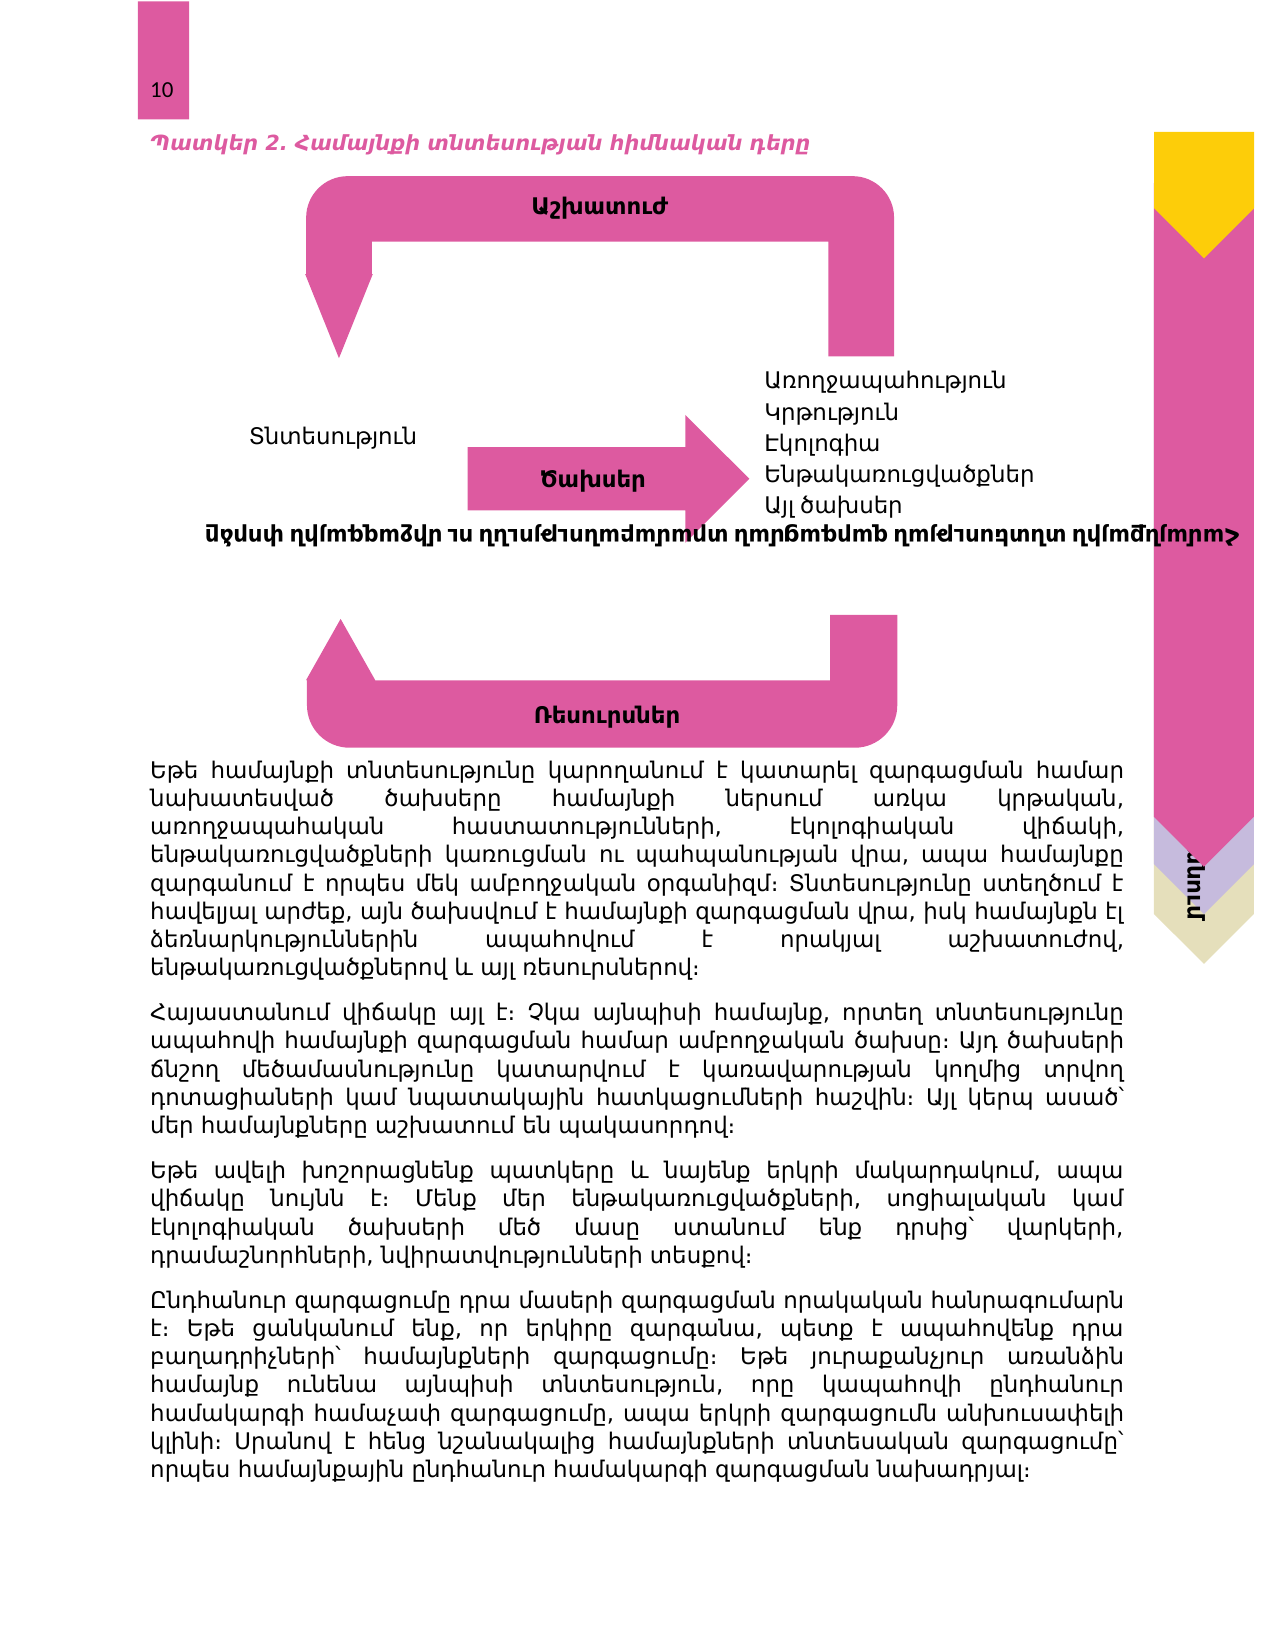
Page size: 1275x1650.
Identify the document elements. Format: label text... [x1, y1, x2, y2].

text Եթե ավելի խոշորացնենք պատկերը և նայենք երկրի մակարդակում, ապա վիճակը նույնն է։ Մենք մեր ենթակառուցվածքների, սոցիալական կամ էկոլոգիական ծախսերի մեծ մասը ստանում ենք դրսից՝ վարկերի, դրամաշնորհների, նվիրատվությունների տեսքով։ [150, 1157, 1125, 1269]
text Պատկեր 2. Համայնքի տնտեսության հիմնական դերը [150, 131, 1125, 155]
text Եթե համայնքի տնտեսությունը կարողանում է կատարել զարգացման համար նախատեսված ծախսերը համայնքի ներսում առկա կրթական, առողջապահական հաստատությունների, էկոլոգիական վիճակի, ենթակառուցվածքների կառուցման ու պահպանության վրա, ապա համայնքը զարգանում է որպես մեկ ամբողջական օրգանիզմ։ Տնտեսությունը ստեղծում է հավելյալ արժեք, այն ծախսվում է համայնքի զարգացման վրա, իսկ համայնքն էլ ձեռնարկություններին ապահովում է որակյալ աշխատուժով, ենթակառուցվածքներով և այլ ռեսուրսներով։ [150, 757, 1125, 981]
text Հայաստանում վիճակը այլ է։ Չկա այնպիսի համայնք, որտեղ տնտեսությունը ապահովի համայնքի զարգացման համար ամբողջական ծախսը։ Այդ ծախսերի ճնշող մեծամասնությունը կատարվում է կառավարության կողմից տրվող դոտացիաների կամ նպատակային հատկացումների հաշվին։ Այլ կերպ ասած՝ մեր համայնքները աշխատում են պակասորդով։ [150, 999, 1125, 1139]
text Ընդհանուր զարգացումը դրա մասերի զարգացման որակական հանրագումարն է։ Եթե ցանկանում ենք, որ երկիրը զարգանա, պետք է ապահովենք դրա բաղադրիչների՝ համայնքների զարգացումը։ Եթե յուրաքանչյուր առանձին համայնք ունենա այնպիսի տնտեսություն, որը կապահովի ընդհանուր համակարգի համաչափ զարգացումը, ապա երկրի զարգացումն անխուսափելի կլինի։ Սրանով է հենց նշանակալից համայնքների տնտեսական զարգացումը՝ որպես համայնքային ընդհանուր համակարգի զարգացման նախադրյալ։ [150, 1287, 1125, 1483]
